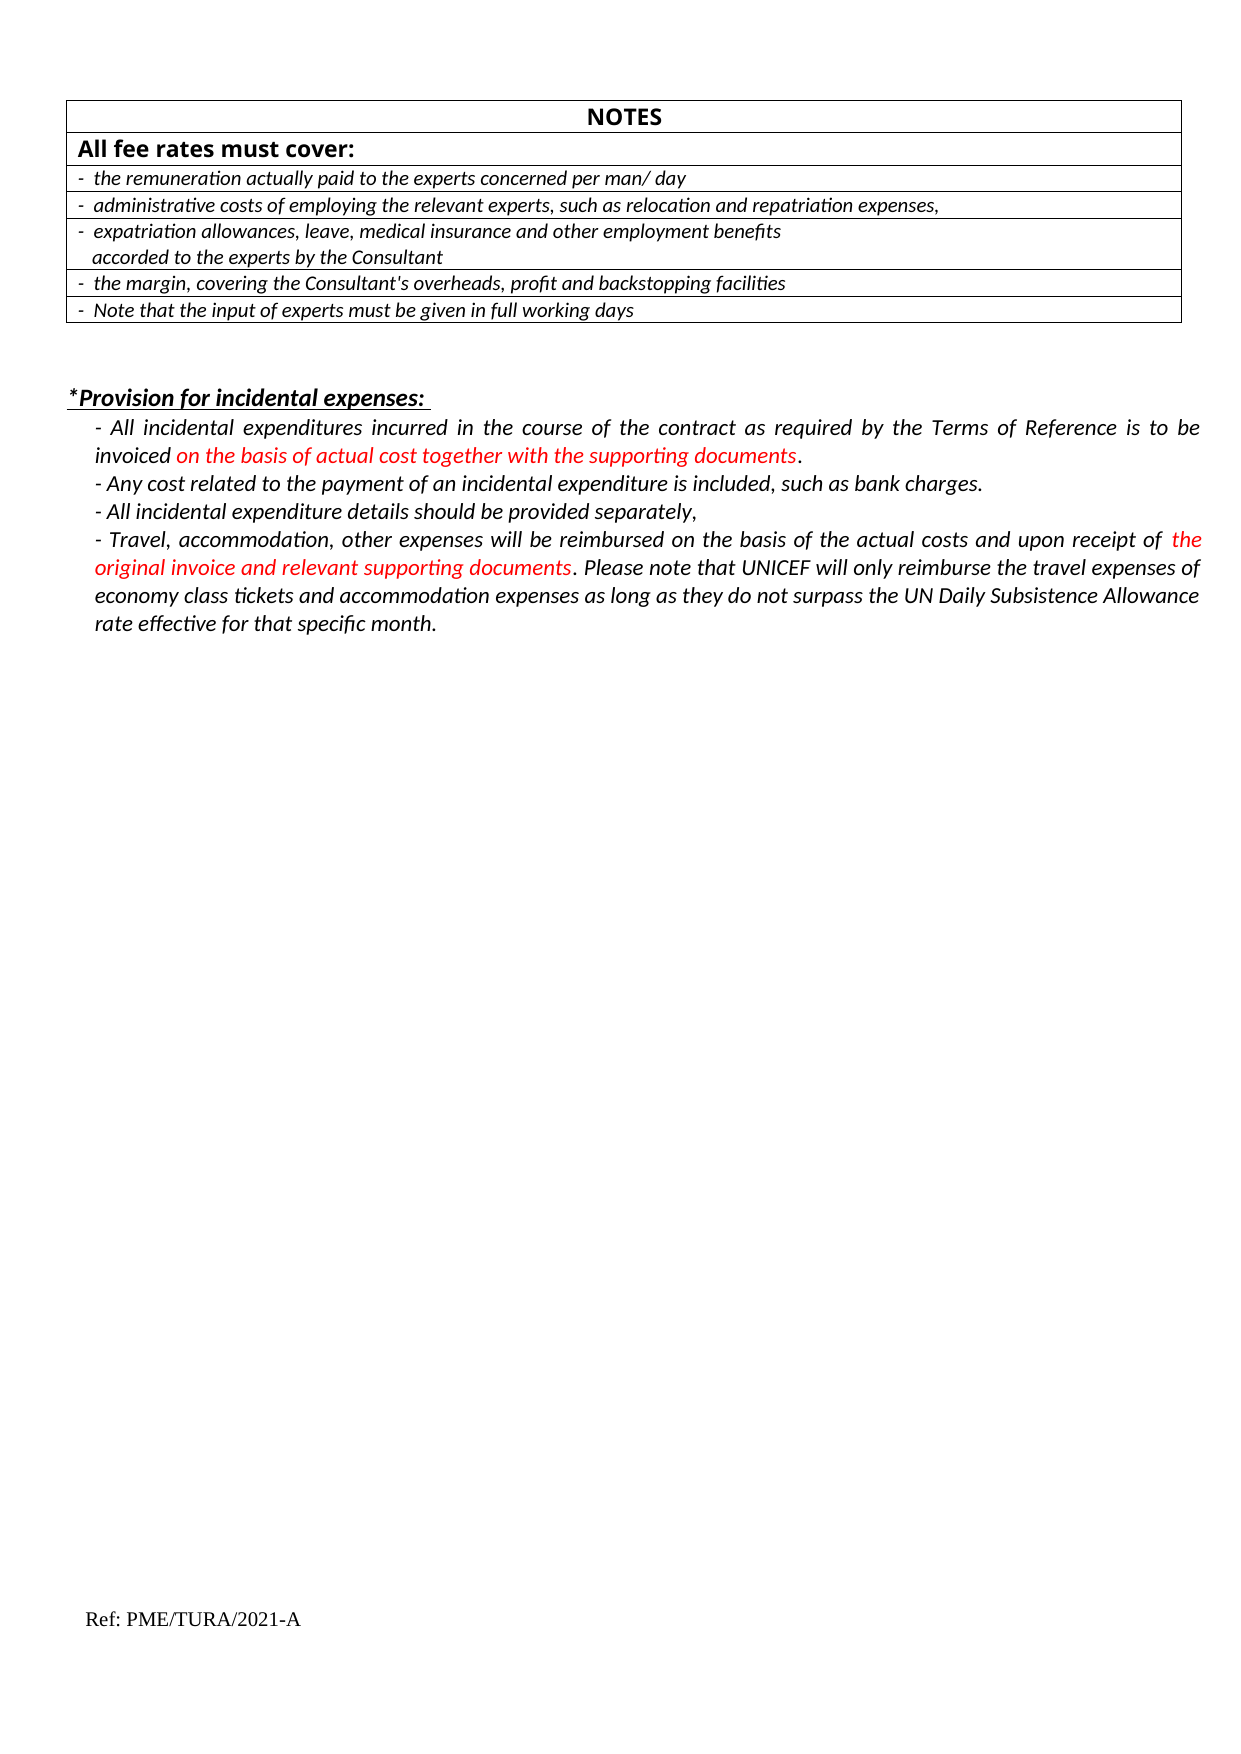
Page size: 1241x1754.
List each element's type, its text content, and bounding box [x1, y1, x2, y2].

text - All incidental expenditure details should be provided separately, [94, 497, 1204, 525]
table_cell - Note that the input of experts must be given in full working days [67, 297, 1181, 322]
text - Travel, accommodation, other expenses will be reimbursed on the basis of the actual costs and upon receipt of the original invoice and relevant supporting documents. Please note that UNICEF will only reimburse the travel expenses of economy class tickets and accommodation expenses as long as they do not surpass the UN Daily Subsistence Allowance rate effective for that specific month. [94, 525, 1204, 637]
table_cell - administrative costs of employing the relevant experts, such as relocation and repatriation expenses, [67, 192, 1181, 217]
text *Provision for incidental expenses: [66, 383, 1204, 413]
text - All incidental expenditures incurred in the course of the contract as required by the Terms of Reference is to be invoiced on the basis of actual cost together with the supporting documents. [94, 413, 1204, 469]
table_cell - the margin, covering the Consultant's overheads, profit and backstopping facilities [67, 270, 1181, 296]
table_header NOTES [67, 101, 1181, 132]
table_cell - expatriation allowances, leave, medical insurance and other employment benefits accorded to the experts by the Consultant [67, 219, 1181, 269]
table_cell - the remuneration actually paid to the experts concerned per man/ day [67, 166, 1181, 191]
text - Any cost related to the payment of an incidental expenditure is included, such as bank charges. [94, 469, 1204, 497]
table_cell All fee rates must cover: [67, 133, 1181, 164]
